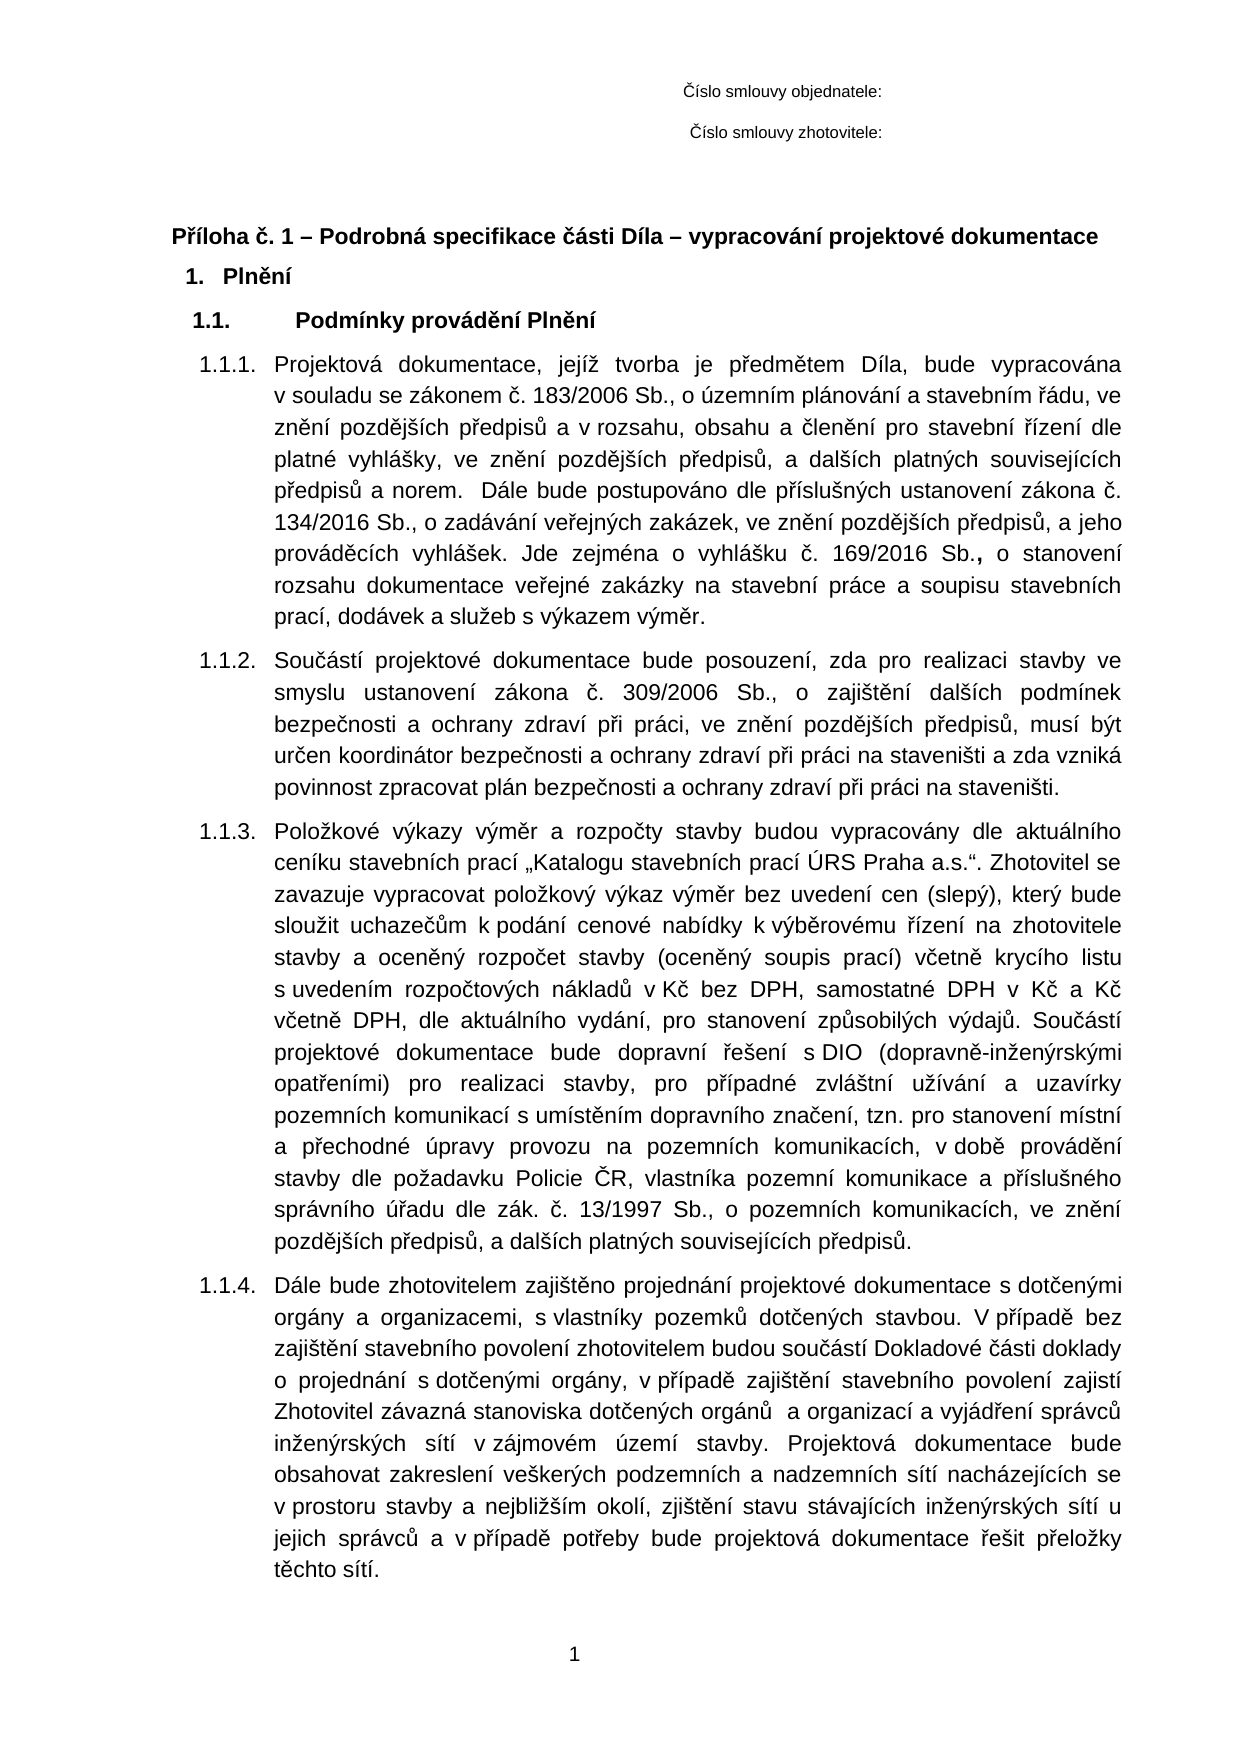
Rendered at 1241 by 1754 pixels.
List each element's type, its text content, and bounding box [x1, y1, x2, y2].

list Položkové výkazy výměr a rozpočty stavby budou vypracovány dle aktuálního ceníku stavebních prací „Katalogu stavebních prací ÚRS Praha a.s.“. Zhotovitel se zavazuje vypracovat položkový výkaz výměr bez uvedení cen (slepý), který bude sloužit uchazečům k podání cenové nabídky k výběrovému řízení na zhotovitele stavby a oceněný rozpočet stavby (oceněný soupis prací) včetně krycího listu s uvedením rozpočtových nákladů v Kč bez DPH, samostatné DPH v Kč a Kč včetně DPH, dle aktuálního vydání, pro stanovení způsobilých výdajů. Součástí projektové dokumentace bude dopravní řešení s DIO (dopravně-inženýrskými opatřeními) pro realizaci stavby, pro případné zvláštní užívání a uzavírky pozemních komunikací s umístěním dopravního značení, tzn. pro stanovení místní a přechodné úpravy provozu na pozemních komunikacích, v době provádění stavby dle požadavku Policie ČR, vlastníka pozemní komunikace a příslušného správního úřadu dle zák. č. 13/1997 Sb., o pozemních komunikacích, ve znění pozdějších předpisů, a dalších platných souvisejících předpisů. [199, 818, 1122, 1254]
list Plnění [185, 263, 1122, 289]
list Projektová dokumentace, jejíž tvorba je předmětem Díla, bude vypracována v souladu se zákonem č. 183/2006 Sb., o územním plánování a stavebním řádu, ve znění pozdějších předpisů a v rozsahu, obsahu a členění pro stavební řízení dle platné vyhlášky, ve znění pozdějších předpisů, a dalších platných souvisejících předpisů a norem. Dále bude postupováno dle příslušných ustanovení zákona č. 134/2016 Sb., o zadávání veřejných zakázek, ve znění pozdějších předpisů, a jeho prováděcích vyhlášek. Jde zejména o vyhlášku č. 169/2016 Sb., o stanovení rozsahu dokumentace veřejné zakázky na stavební práce a soupisu stavebních prací, dodávek a služeb s výkazem výměr. [199, 351, 1122, 630]
list Součástí projektové dokumentace bude posouzení, zda pro realizaci stavby ve smyslu ustanovení zákona č. 309/2006 Sb., o zajištění dalších podmínek bezpečnosti a ochrany zdraví při práci, ve znění pozdějších předpisů, musí být určen koordinátor bezpečnosti a ochrany zdraví při práci na staveništi a zda vzniká povinnost zpracovat plán bezpečnosti a ochrany zdraví při práci na staveništi. [199, 647, 1122, 800]
subtitle Příloha č. 1 – Podrobná specifikace části Díla – vypracování projektové dokumentace [148, 221, 1122, 250]
list Dále bude zhotovitelem zajištěno projednání projektové dokumentace s dotčenými orgány a organizacemi, s vlastníky pozemků dotčených stavbou. V případě bez zajištění stavebního povolení zhotovitelem budou součástí Dokladové části doklady o projednání s dotčenými orgány, v případě zajištění stavebního povolení zajistí Zhotovitel závazná stanoviska dotčených orgánů a organizací a vyjádření správců inženýrských sítí v zájmovém území stavby. Projektová dokumentace bude obsahovat zakreslení veškerých podzemních a nadzemních sítí nacházejících se v prostoru stavby a nejbližším okolí, zjištění stavu stávajících inženýrských sítí u jejich správců a v případě potřeby bude projektová dokumentace řešit přeložky těchto sítí. [199, 1272, 1122, 1582]
list Podmínky provádění Plnění [192, 307, 1122, 333]
